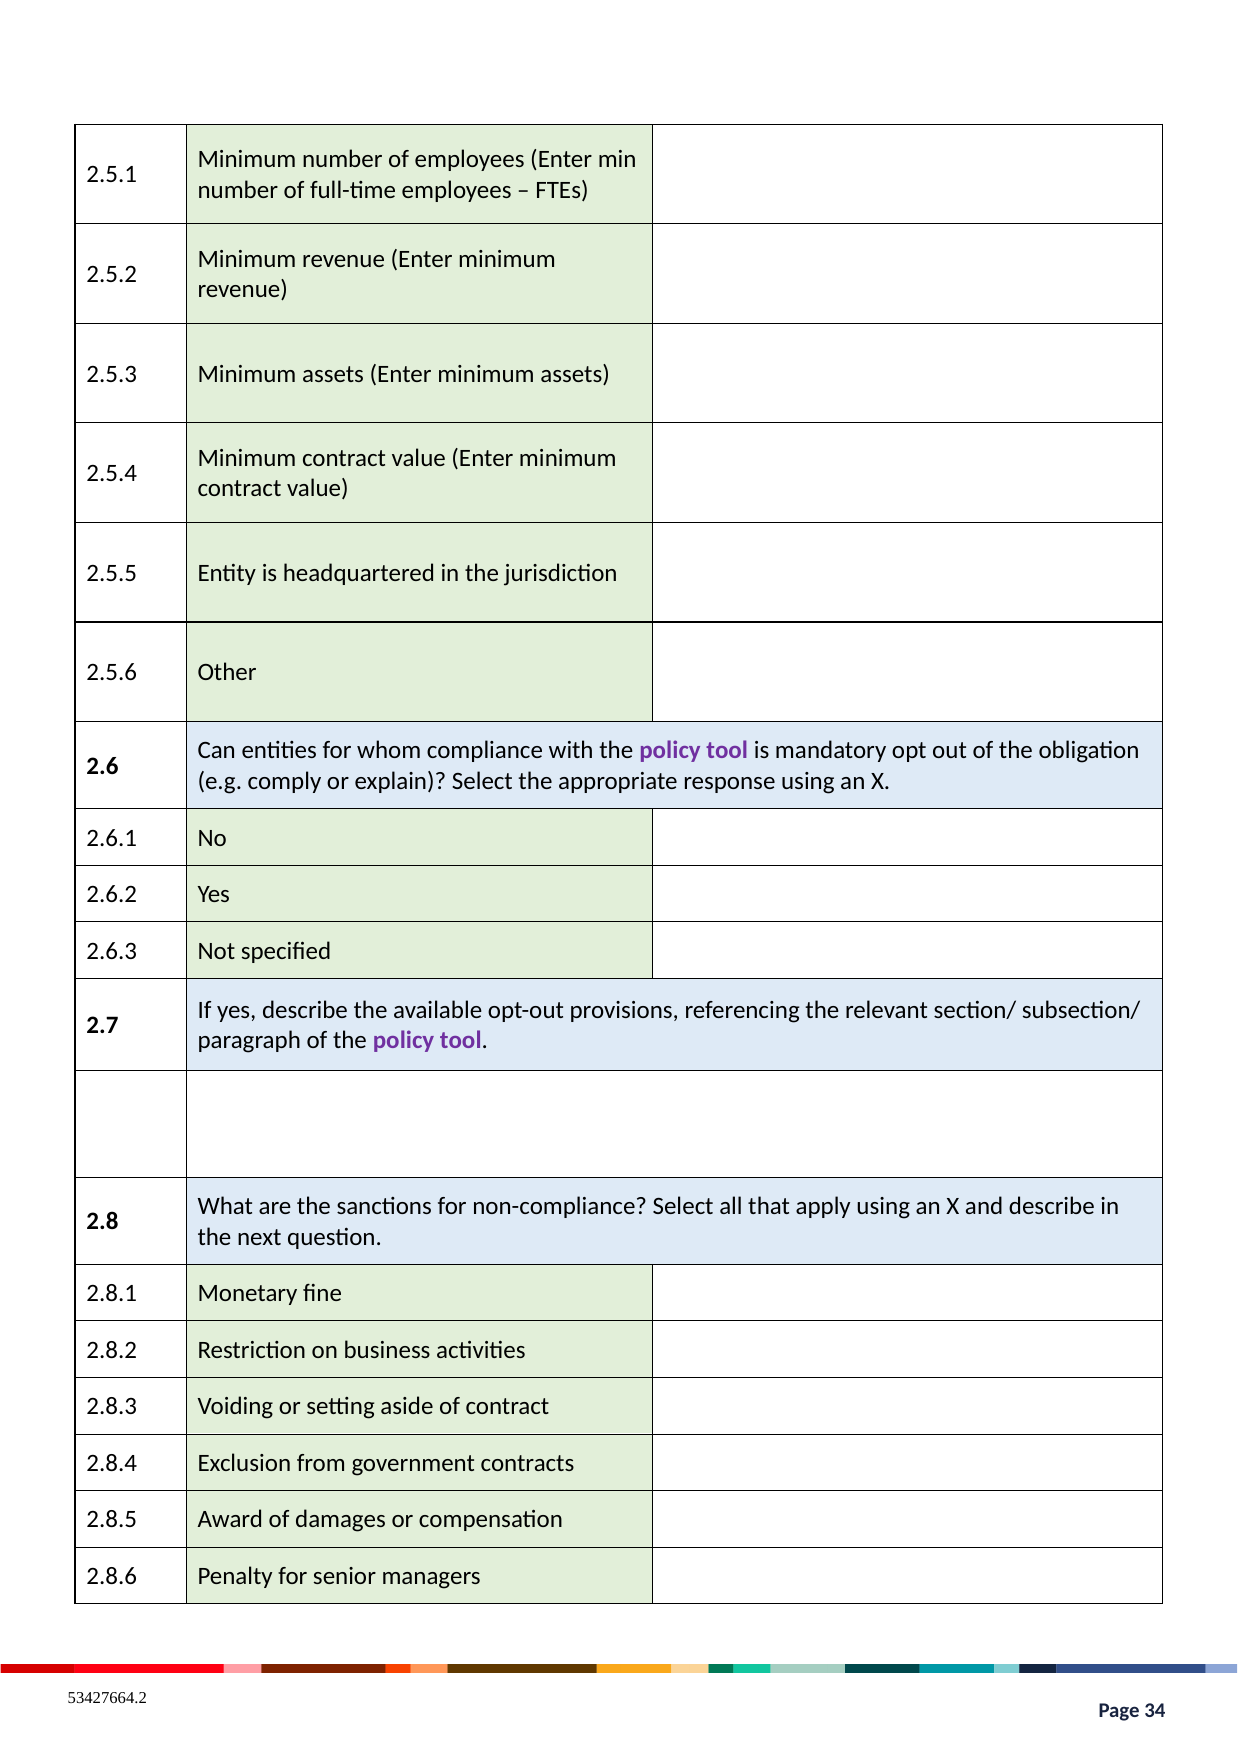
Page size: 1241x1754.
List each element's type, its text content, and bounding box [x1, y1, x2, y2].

table_cell Minimum number of employees (Enter min number of full-time employees – FTEs) [187, 125, 652, 223]
table_cell [653, 1321, 1162, 1377]
table_cell 2.8.6 [76, 1548, 186, 1603]
table_cell Not specified [187, 922, 652, 978]
table_cell 2.8.1 [76, 1265, 186, 1320]
table_cell Yes [187, 866, 652, 921]
table_cell [76, 1071, 186, 1177]
table_cell 2.7 [76, 979, 186, 1070]
table_cell Other [187, 623, 652, 721]
table_cell [653, 423, 1162, 522]
table_cell Award of damages or compensation [187, 1491, 652, 1547]
table_cell [653, 1548, 1162, 1603]
table_cell 2.8.4 [76, 1435, 186, 1490]
table_cell [653, 1265, 1162, 1320]
table_cell No [187, 809, 652, 865]
table_cell Can entities for whom compliance with the policy tool is mandatory opt out of the obligation (e.g. comply or explain)? Select the appropriate response using an X. [187, 722, 1162, 808]
table_cell 2.8.5 [76, 1491, 186, 1547]
table_cell [653, 1435, 1162, 1490]
table_cell 2.6.3 [76, 922, 186, 978]
table_cell Monetary fine [187, 1265, 652, 1320]
table_cell [653, 125, 1162, 223]
table_cell [653, 1491, 1162, 1547]
table_cell [653, 523, 1162, 621]
table_cell [653, 922, 1162, 978]
table_cell 2.5.4 [76, 423, 186, 522]
picture [0, 1664, 1236, 1673]
table_cell 2.5.3 [76, 324, 186, 422]
table_cell [653, 324, 1162, 422]
table_cell What are the sanctions for non-compliance? Select all that apply using an X and describe in the next question. [187, 1178, 1162, 1264]
table_cell 2.5.5 [76, 523, 186, 621]
table_cell [653, 224, 1162, 323]
table_cell 2.6.2 [76, 866, 186, 921]
table_cell 2.8.3 [76, 1378, 186, 1433]
table_cell Exclusion from government contracts [187, 1435, 652, 1490]
table_cell [653, 866, 1162, 921]
table_cell [653, 809, 1162, 865]
table_cell If yes, describe the available opt-out provisions, referencing the relevant section/ subsection/ paragraph of the policy tool. [187, 979, 1162, 1070]
table_cell Penalty for senior managers [187, 1548, 652, 1603]
table_cell [653, 1378, 1162, 1433]
table_cell 2.6.1 [76, 809, 186, 865]
table_cell 2.8.2 [76, 1321, 186, 1377]
table_cell 2.5.2 [76, 224, 186, 323]
table_cell [653, 623, 1162, 721]
table_cell Minimum revenue (Enter minimum revenue) [187, 224, 652, 323]
table_cell 2.5.1 [76, 125, 186, 223]
table_cell Entity is headquartered in the jurisdiction [187, 523, 652, 621]
table_cell Minimum assets (Enter minimum assets) [187, 324, 652, 422]
table_cell 2.6 [76, 722, 186, 808]
table_cell Restriction on business activities [187, 1321, 652, 1377]
table_cell 2.5.6 [76, 623, 186, 721]
table_cell Voiding or setting aside of contract [187, 1378, 652, 1433]
table_cell 2.8 [76, 1178, 186, 1264]
table_cell [187, 1071, 1162, 1177]
table_cell Minimum contract value (Enter minimum contract value) [187, 423, 652, 522]
